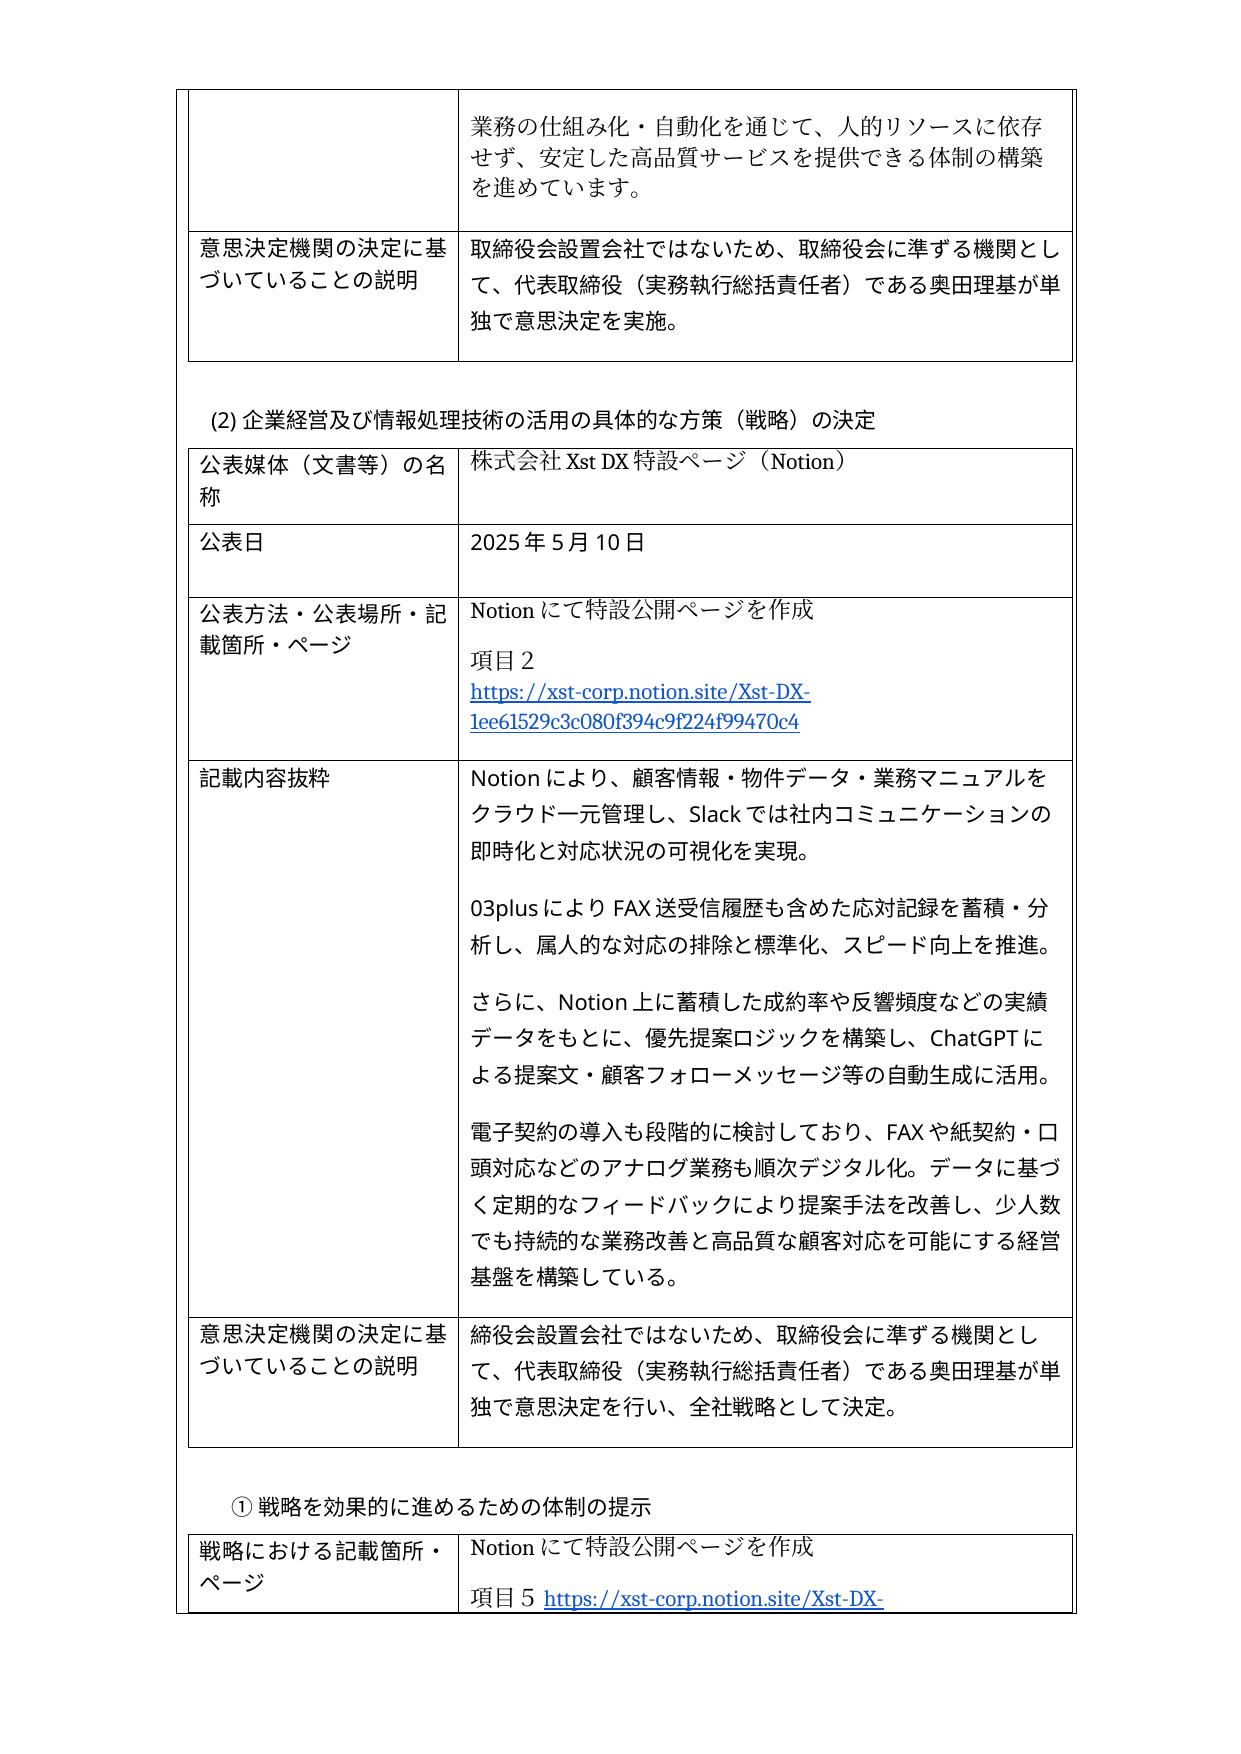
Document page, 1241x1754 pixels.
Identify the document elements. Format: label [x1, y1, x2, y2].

table_cell [177, 90, 1076, 1613]
